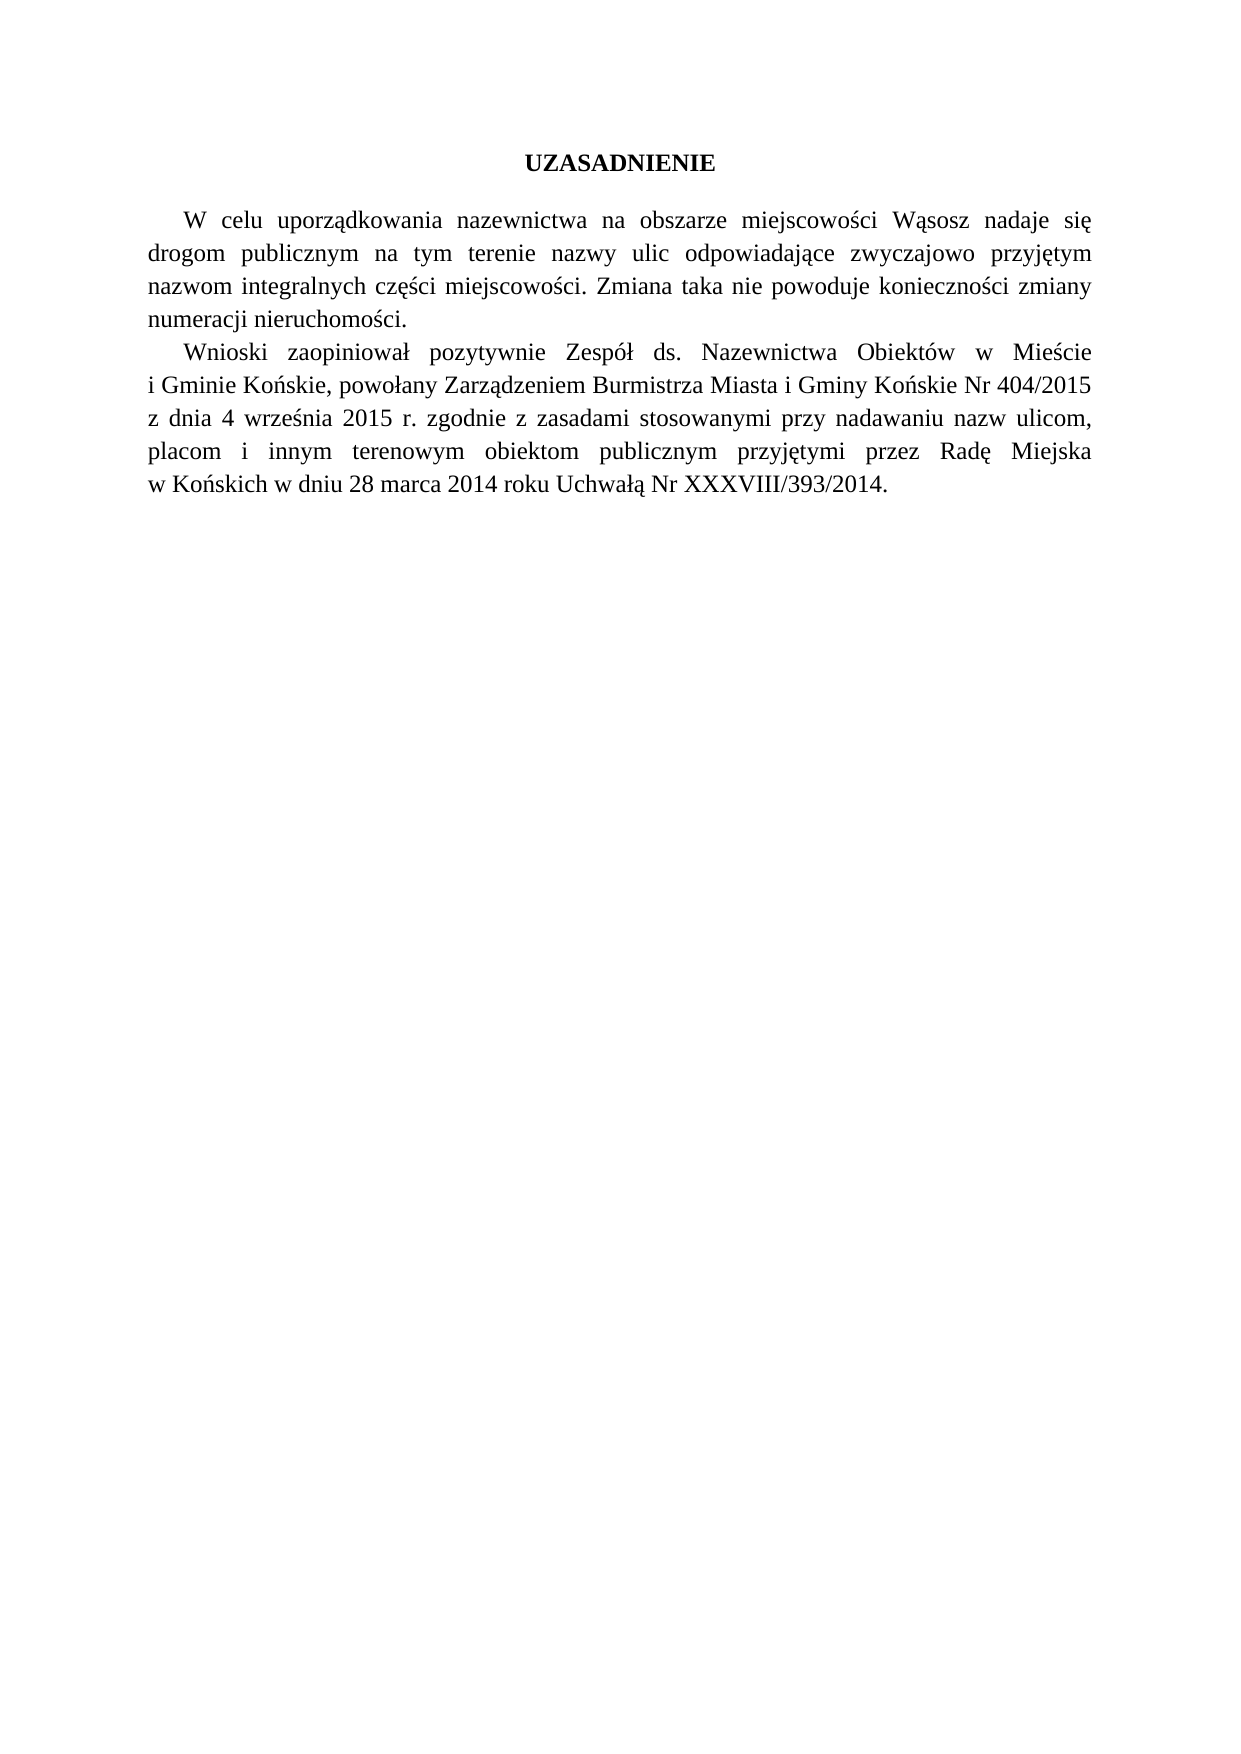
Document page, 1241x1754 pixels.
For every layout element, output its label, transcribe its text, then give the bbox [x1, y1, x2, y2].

text W celu uporządkowania nazewnictwa na obszarze miejscowości Wąsosz nadaje się drogom publicznym na tym terenie nazwy ulic odpowiadające zwyczajowo przyjętym nazwom integralnych części miejscowości. Zmiana taka nie powoduje konieczności zmiany numeracji nieruchomości. [148, 205, 1093, 333]
text UZASADNIENIE [148, 148, 1093, 176]
text Wnioski zaopiniował pozytywnie Zespół ds. Nazewnictwa Obiektów w Mieście i Gminie Końskie, powołany Zarządzeniem Burmistrza Miasta i Gminy Końskie Nr 404/2015 z dnia 4 września 2015 r. zgodnie z zasadami stosowanymi przy nadawaniu nazw ulicom, placom i innym terenowym obiektom publicznym przyjętymi przez Radę Miejska w Końskich w dniu 28 marca 2014 roku Uchwałą Nr XXXVIII/393/2014. [148, 337, 1093, 498]
